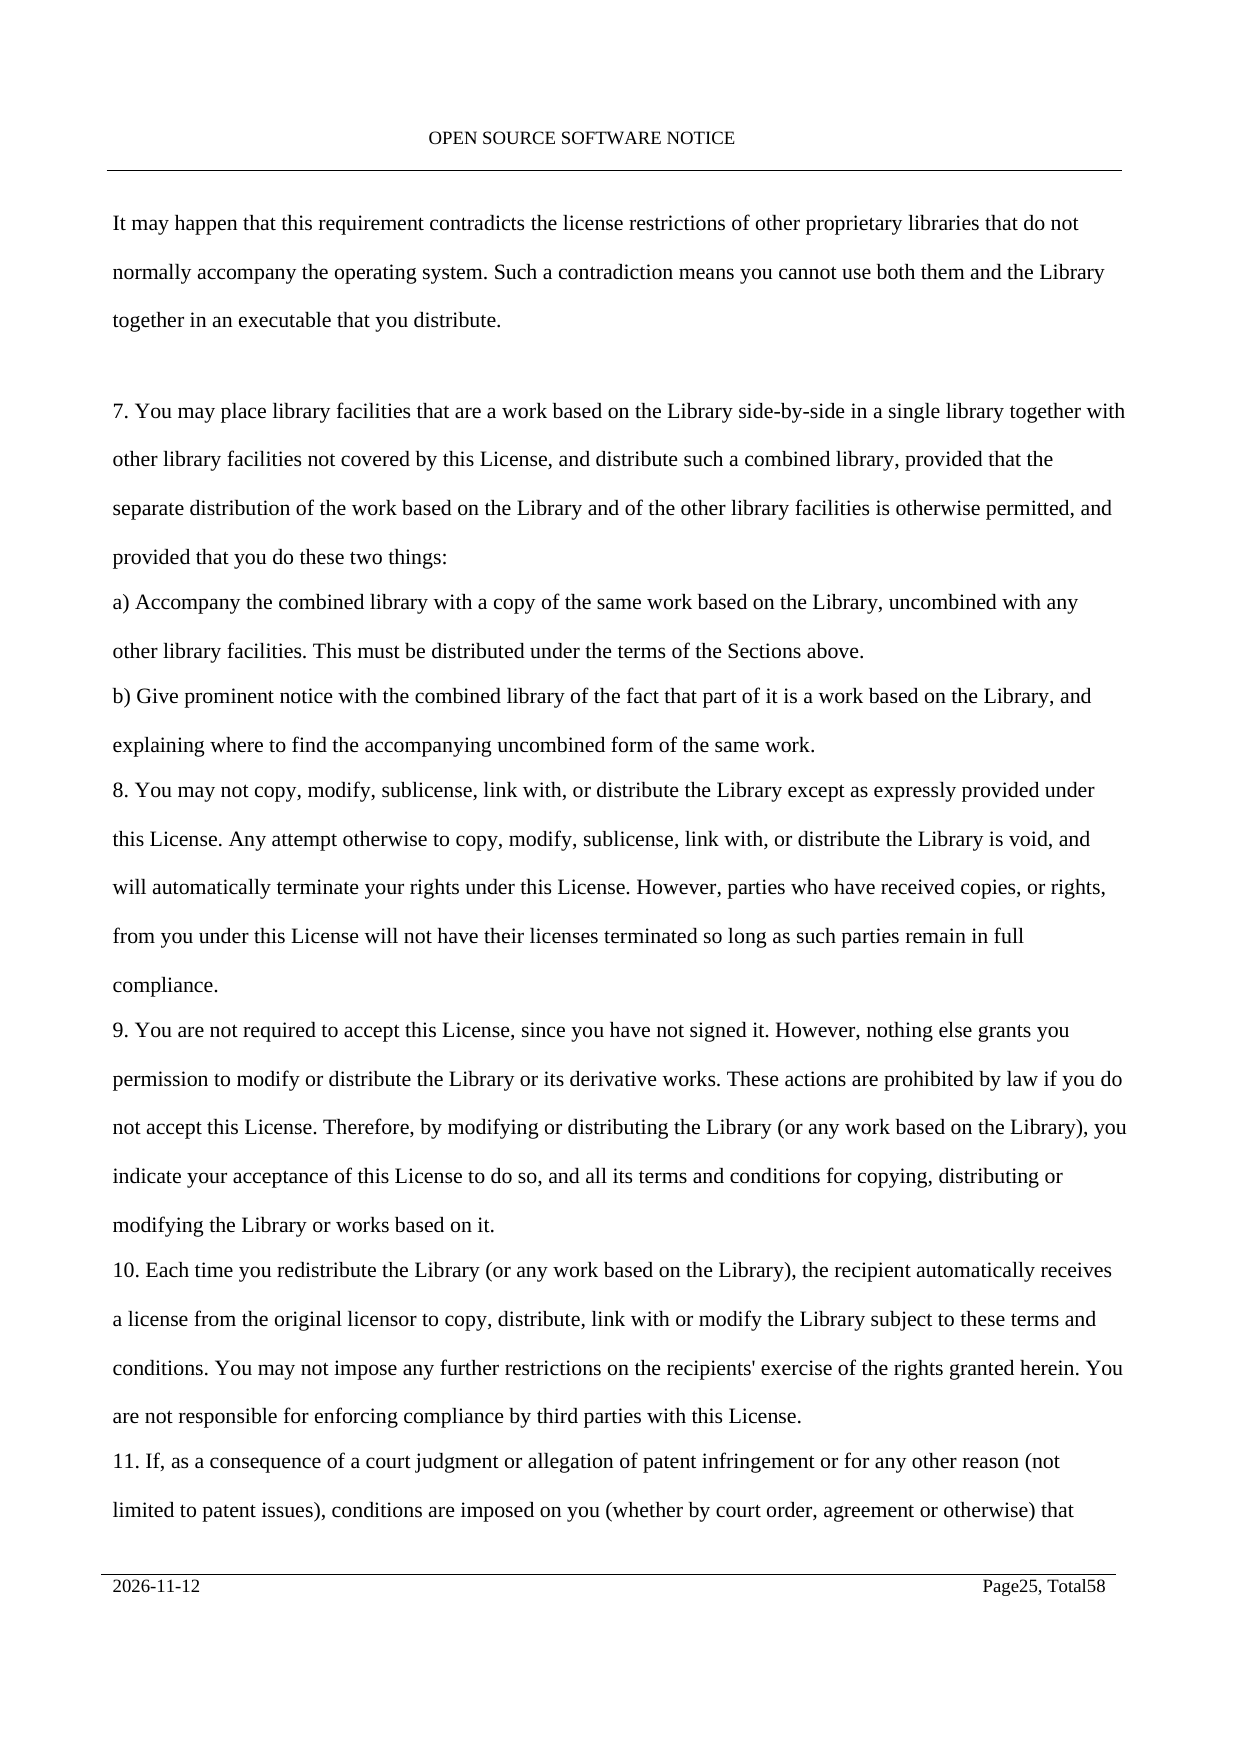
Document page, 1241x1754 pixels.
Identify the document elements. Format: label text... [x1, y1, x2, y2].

text It may happen that this requirement contradicts the license restrictions of other proprietary libraries that do not normally accompany the operating system. Such a contradiction means you cannot use both them and the Library together in an executable that you distribute. [112, 206, 1128, 336]
text a) Accompany the combined library with a copy of the same work based on the Library, uncombined with any other library facilities. This must be distributed under the terms of the Sections above. [112, 585, 1128, 667]
text b) Give prominent notice with the combined library of the fact that part of it is a work based on the Library, and explaining where to find the accompanying uncombined form of the same work. [112, 679, 1128, 761]
text 8. You may not copy, modify, sublicense, link with, or distribute the Library except as expressly provided under this License. Any attempt otherwise to copy, modify, sublicense, link with, or distribute the Library is void, and will automatically terminate your rights under this License. However, parties who have received copies, or rights, from you under this License will not have their licenses terminated so long as such parties remain in full compliance. [112, 773, 1128, 1001]
text 9. You are not required to accept this License, since you have not signed it. However, nothing else grants you permission to modify or distribute the Library or its derivative works. These actions are prohibited by law if you do not accept this License. Therefore, by modifying or distributing the Library (or any work based on the Library), you indicate your acceptance of this License to do so, and all its terms and conditions for copying, distributing or modifying the Library or works based on it. [112, 1013, 1128, 1241]
text 7. You may place library facilities that are a work based on the Library side-by-side in a single library together with other library facilities not covered by this License, and distribute such a combined library, provided that the separate distribution of the work based on the Library and of the other library facilities is otherwise permitted, and provided that you do these two things: [112, 394, 1128, 573]
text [112, 1445, 1128, 1526]
text 10. Each time you redistribute the Library (or any work based on the Library), the recipient automatically receives a license from the original licensor to copy, distribute, link with or modify the Library subject to these terms and conditions. You may not impose any further restrictions on the recipients' exercise of the rights granted herein. You are not responsible for enforcing compliance by third parties with this License. [112, 1253, 1128, 1432]
